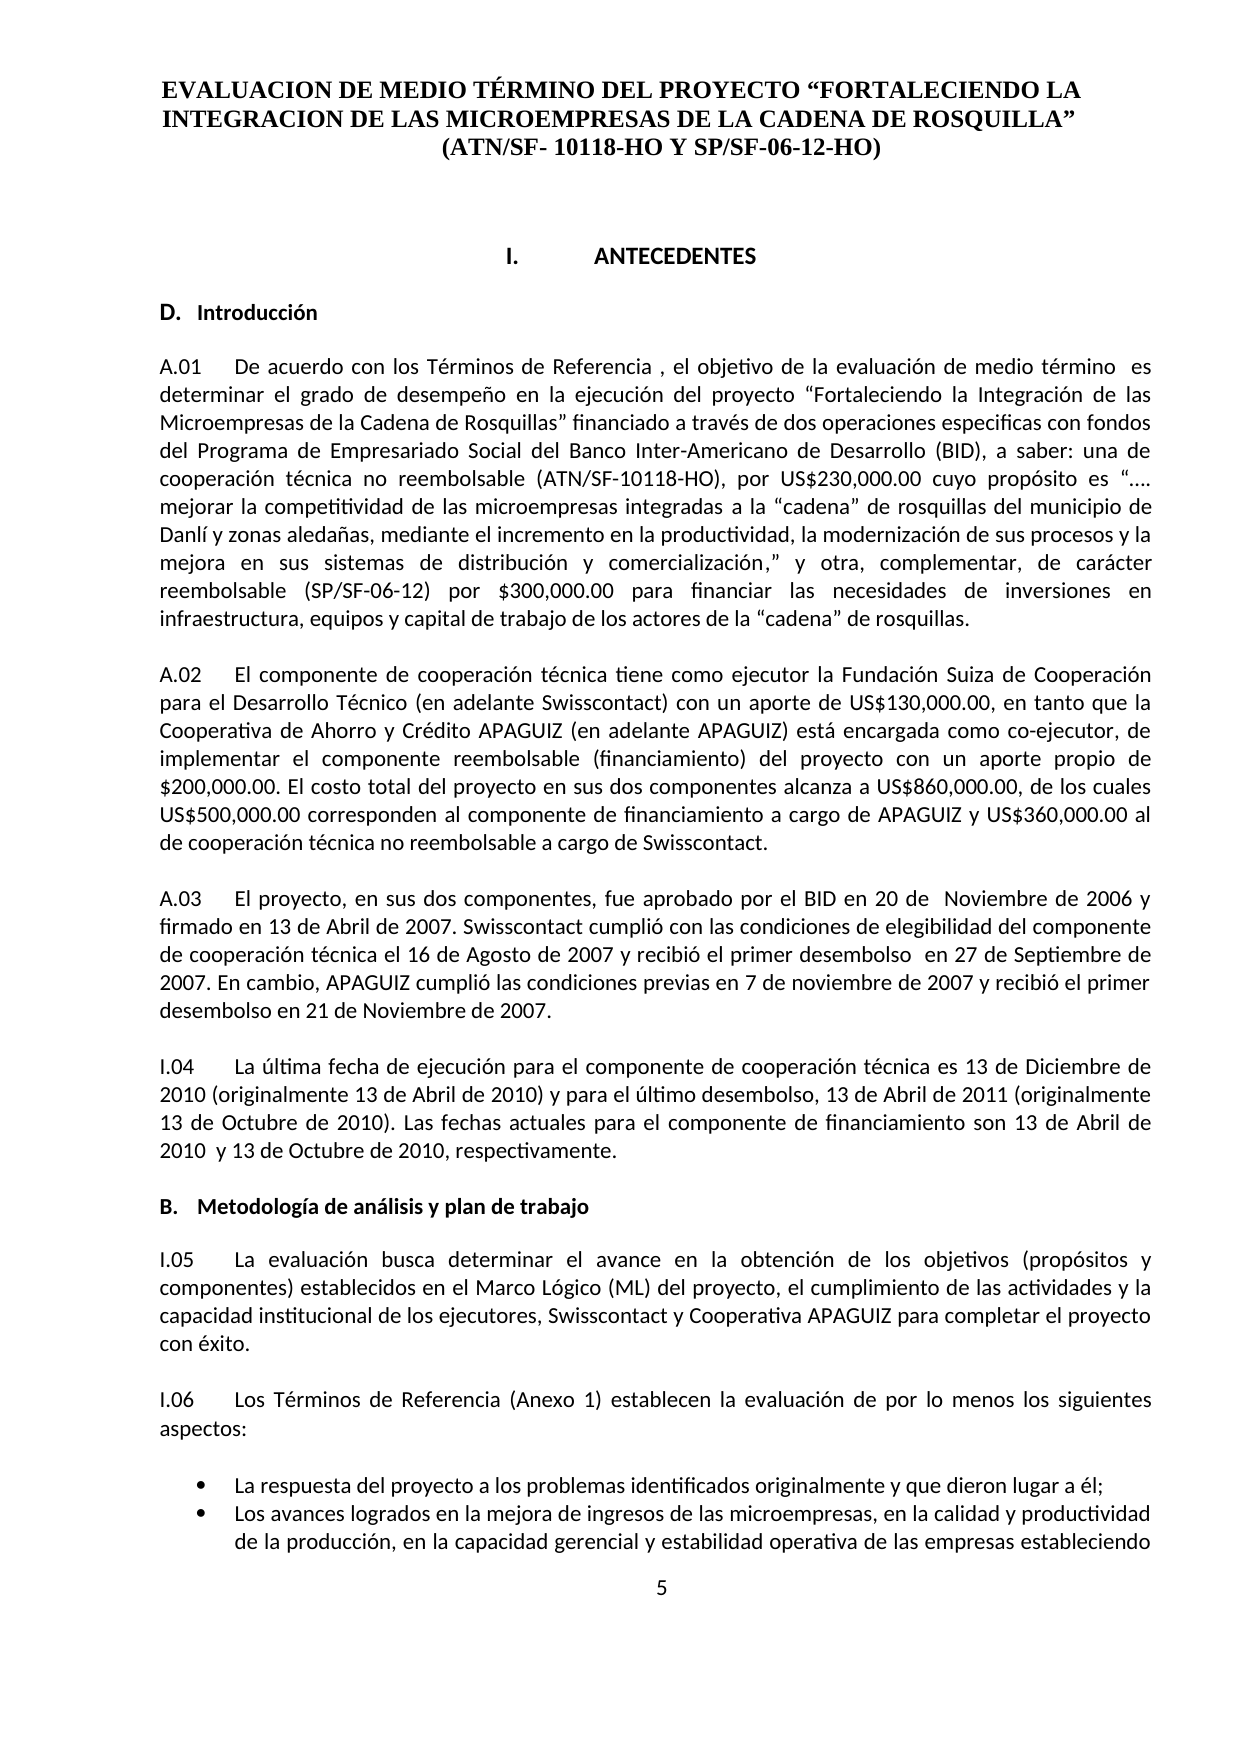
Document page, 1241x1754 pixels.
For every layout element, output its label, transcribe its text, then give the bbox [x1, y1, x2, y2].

list El proyecto, en sus dos componentes, fue aprobado por el BID en 20 de Noviembre de 2006 y firmado en 13 de Abril de 2007. Swisscontact cumplió con las condiciones de elegibilidad del componente de cooperación técnica el 16 de Agosto de 2007 y recibió el primer desembolso en 27 de Septiembre de 2007. En cambio, APAGUIZ cumplió las condiciones previas en 7 de noviembre de 2007 y recibió el primer desembolso en 21 de Noviembre de 2007. [159, 884, 1153, 1024]
list Introducción [159, 296, 1153, 327]
list La respuesta del proyecto a los problemas identificados originalmente y que dieron lugar a él; [197, 1471, 1153, 1499]
text EVALUACION DE MEDIO TÉRMINO DEL PROYECTO “FORTALECIENDO LA INTEGRACION DE LAS MICROEMPRESAS DE LA CADENA DE ROSQUILLA” [84, 75, 1153, 132]
text (ATN/SF- 10118-HO Y SP/SF-06-12-HO) [170, 132, 1153, 161]
list Los Términos de Referencia (Anexo 1) establecen la evaluación de por lo menos los siguientes aspectos: [159, 1386, 1153, 1442]
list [197, 1499, 1153, 1555]
list Metodología de análisis y plan de trabajo [159, 1192, 1153, 1221]
list El componente de cooperación técnica tiene como ejecutor la Fundación Suiza de Cooperación para el Desarrollo Técnico (en adelante Swisscontact) con un aporte de US$130,000.00, en tanto que la Cooperativa de Ahorro y Crédito APAGUIZ (en adelante APAGUIZ) está encargada como co-ejecutor, de implementar el componente reembolsable (financiamiento) del proyecto con un aporte propio de $200,000.00. El costo total del proyecto en sus dos componentes alcanza a US$860,000.00, de los cuales US$500,000.00 corresponden al componente de financiamiento a cargo de APAGUIZ y US$360,000.00 al de cooperación técnica no reembolsable a cargo de Swisscontact. [159, 660, 1153, 856]
list ANTECEDENTES [122, 240, 1153, 271]
list De acuerdo con los Términos de Referencia , el objetivo de la evaluación de medio término es determinar el grado de desempeño en la ejecución del proyecto “Fortaleciendo la Integración de las Microempresas de la Cadena de Rosquillas” financiado a través de dos operaciones especificas con fondos del Programa de Empresariado Social del Banco Inter-Americano de Desarrollo (BID), a saber: una de cooperación técnica no reembolsable (ATN/SF-10118-HO), por US$230,000.00 cuyo propósito es “…. mejorar la competitividad de las microempresas integradas a la “cadena” de rosquillas del municipio de Danlí y zonas aledañas, mediante el incremento en la productividad, la modernización de sus procesos y la mejora en sus sistemas de distribución y comercialización,” y otra, complementar, de carácter reembolsable (SP/SF-06-12) por $300,000.00 para financiar las necesidades de inversiones en infraestructura, equipos y capital de trabajo de los actores de la “cadena” de rosquillas. [159, 352, 1153, 632]
list La evaluación busca determinar el avance en la obtención de los objetivos (propósitos y componentes) establecidos en el Marco Lógico (ML) del proyecto, el cumplimiento de las actividades y la capacidad institucional de los ejecutores, Swisscontact y Cooperativa APAGUIZ para completar el proyecto con éxito. [159, 1246, 1153, 1358]
list La última fecha de ejecución para el componente de cooperación técnica es 13 de Diciembre de 2010 (originalmente 13 de Abril de 2010) y para el último desembolso, 13 de Abril de 2011 (originalmente 13 de Octubre de 2010). Las fechas actuales para el componente de financiamiento son 13 de Abril de 2010 y 13 de Octubre de 2010, respectivamente. [159, 1052, 1153, 1164]
